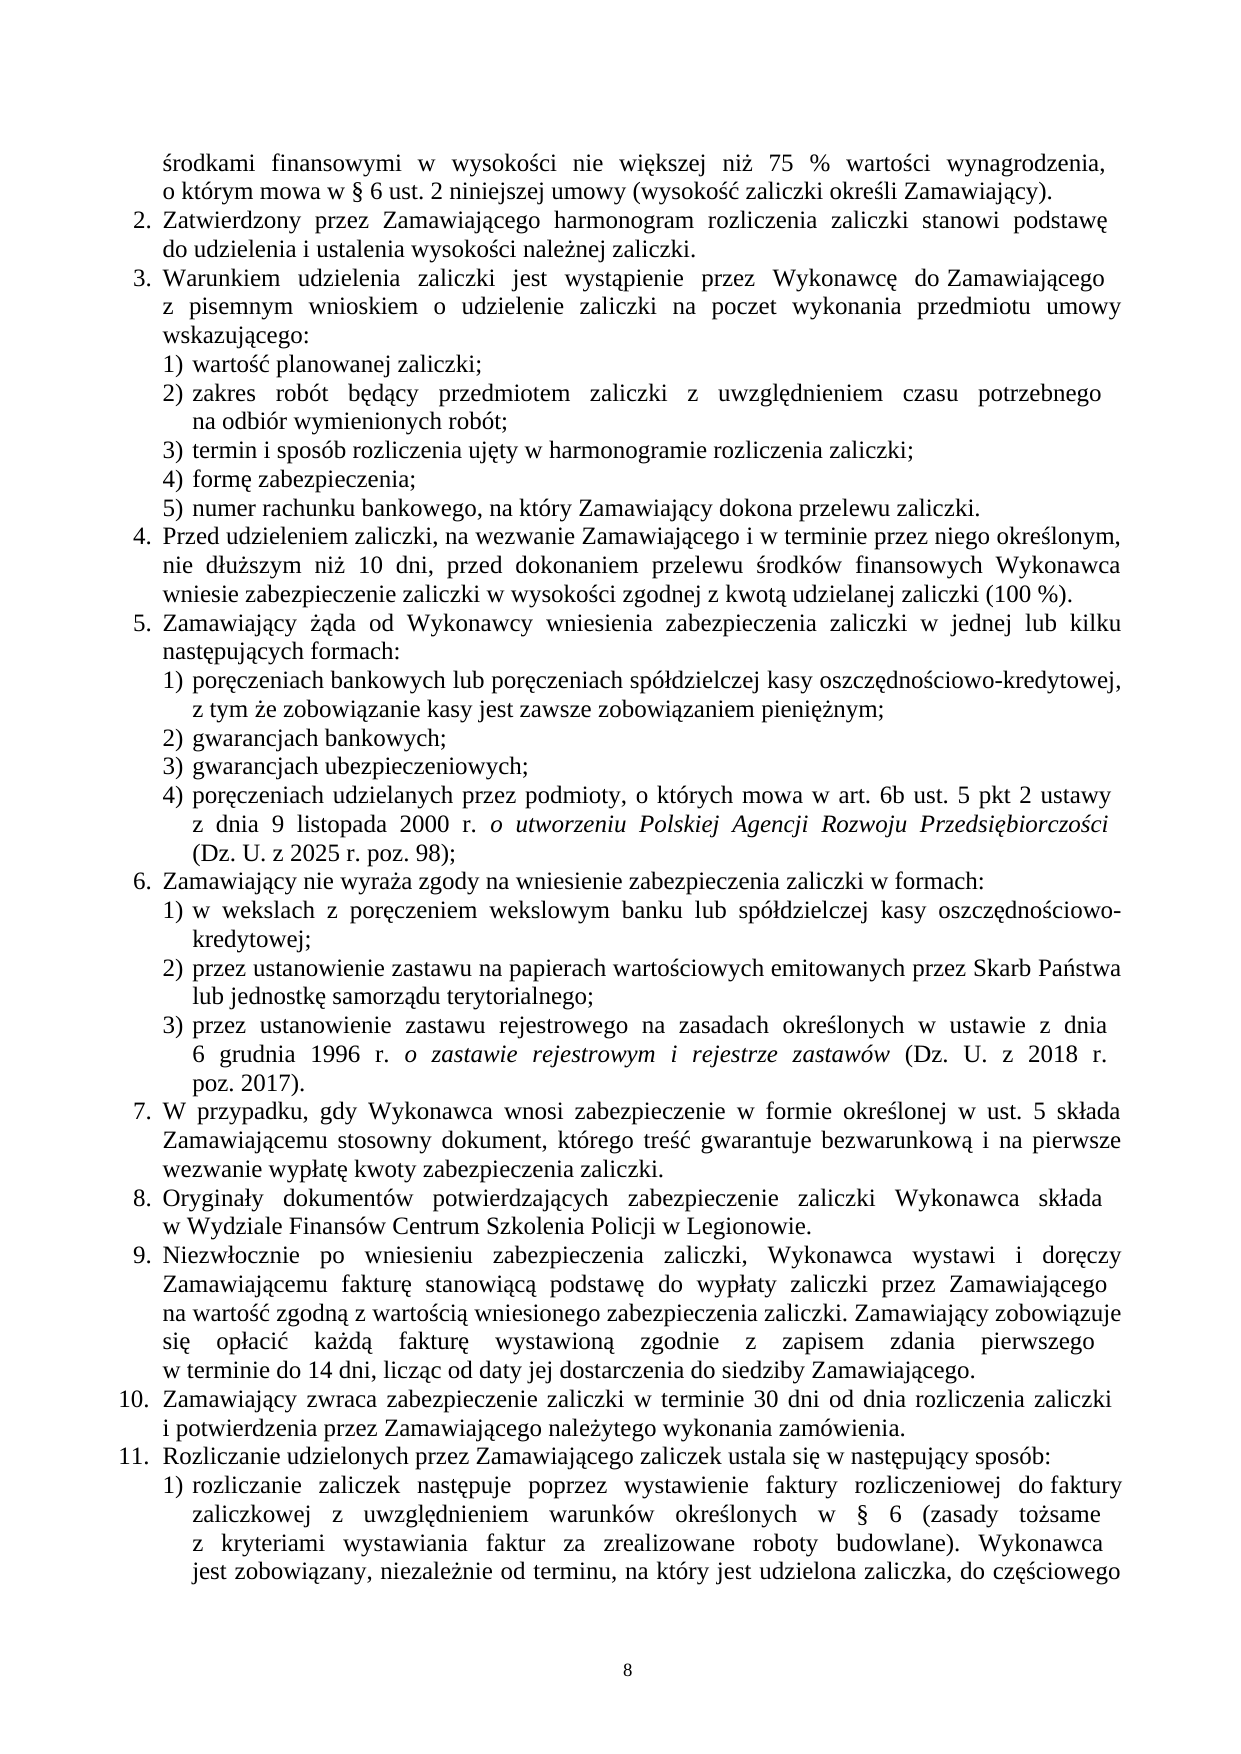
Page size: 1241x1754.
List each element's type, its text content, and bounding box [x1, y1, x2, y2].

text 2) przez ustanowienie zastawu na papierach wartościowych emitowanych przez Skarb Państwa lub jednostkę samorządu terytorialnego; [162, 953, 1122, 1010]
text 4) poręczeniach udzielanych przez podmioty, o których mowa w art. 6b ust. 5 pkt 2 ustawy z dnia 9 listopada 2000 r. o utworzeniu Polskiej Agencji Rozwoju Przedsiębiorczości (Dz. U. z 2025 r. poz. 98); [162, 780, 1122, 866]
text 6. Zamawiający nie wyraża zgody na wniesienie zabezpieczenia zaliczki w formach: [133, 866, 1122, 895]
text 3) termin i sposób rozliczenia ujęty w harmonogramie rozliczenia zaliczki; [162, 435, 1122, 464]
text 5. Zamawiający żąda od Wykonawcy wniesienia zabezpieczenia zaliczki w jednej lub kilku następujących formach: [133, 608, 1122, 665]
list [133, 148, 1122, 205]
text 9. Niezwłocznie po wniesieniu zabezpieczenia zaliczki, Wykonawca wystawi i doręczy Zamawiającemu fakturę stanowiącą podstawę do wypłaty zaliczki przez Zamawiającego na wartość zgodną z wartością wniesionego zabezpieczenia zaliczki. Zamawiający zobowiązuje się opłacić każdą fakturę wystawioną zgodnie z zapisem zdania pierwszego w terminie do 14 dni, licząc od daty jej dostarczenia do siedziby Zamawiającego. [133, 1240, 1122, 1384]
list Warunkiem udzielenia zaliczki jest wystąpienie przez Wykonawcę do Zamawiającego z pisemnym wnioskiem o udzielenie zaliczki na poczet wykonania przedmiotu umowy wskazującego: [133, 263, 1122, 349]
text 1) w wekslach z poręczeniem wekslowym banku lub spółdzielczej kasy oszczędnościowo-kredytowej; [162, 895, 1122, 953]
text 3) przez ustanowienie zastawu rejestrowego na zasadach określonych w ustawie z dnia 6 grudnia 1996 r. o zastawie rejestrowym i rejestrze zastawów (Dz. U. z 2018 r. poz. 2017). [162, 1010, 1122, 1096]
text 1) wartość planowanej zaliczki; [162, 349, 1122, 378]
text 8. Oryginały dokumentów potwierdzających zabezpieczenie zaliczki Wykonawca składa w Wydziale Finansów Centrum Szkolenia Policji w Legionowie. [133, 1183, 1122, 1240]
text 3) gwarancjach ubezpieczeniowych; [162, 751, 1122, 780]
text 4. Przed udzieleniem zaliczki, na wezwanie Zamawiającego i w terminie przez niego określonym, nie dłuższym niż 10 dni, przed dokonaniem przelewu środków finansowych Wykonawca wniesie zabezpieczenie zaliczki w wysokości zgodnej z kwotą udzielanej zaliczki (100 %). [133, 521, 1122, 608]
list Zatwierdzony przez Zamawiającego harmonogram rozliczenia zaliczki stanowi podstawę do udzielenia i ustalenia wysokości należnej zaliczki. [133, 205, 1122, 263]
text 11. Rozliczanie udzielonych przez Zamawiającego zaliczek ustala się w następujący sposób: [118, 1441, 1122, 1470]
text 4) formę zabezpieczenia; [162, 464, 1122, 493]
text 2) gwarancjach bankowych; [162, 723, 1122, 751]
text 10. Zamawiający zwraca zabezpieczenie zaliczki w terminie 30 dni od dnia rozliczenia zaliczki i potwierdzenia przez Zamawiającego należytego wykonania zamówienia. [118, 1384, 1122, 1441]
text 7. W przypadku, gdy Wykonawca wnosi zabezpieczenie w formie określonej w ust. 5 składa Zamawiającemu stosowny dokument, którego treść gwarantuje bezwarunkową i na pierwsze wezwanie wypłatę kwoty zabezpieczenia zaliczki. [133, 1096, 1122, 1183]
text 2) zakres robót będący przedmiotem zaliczki z uwzględnieniem czasu potrzebnego na odbiór wymienionych robót; [162, 378, 1122, 435]
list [162, 1470, 1122, 1585]
text 1) poręczeniach bankowych lub poręczeniach spółdzielczej kasy oszczędnościowo-kredytowej, z tym że zobowiązanie kasy jest zawsze zobowiązaniem pieniężnym; [162, 665, 1122, 723]
text 5) numer rachunku bankowego, na który Zamawiający dokona przelewu zaliczki. [162, 493, 1122, 521]
